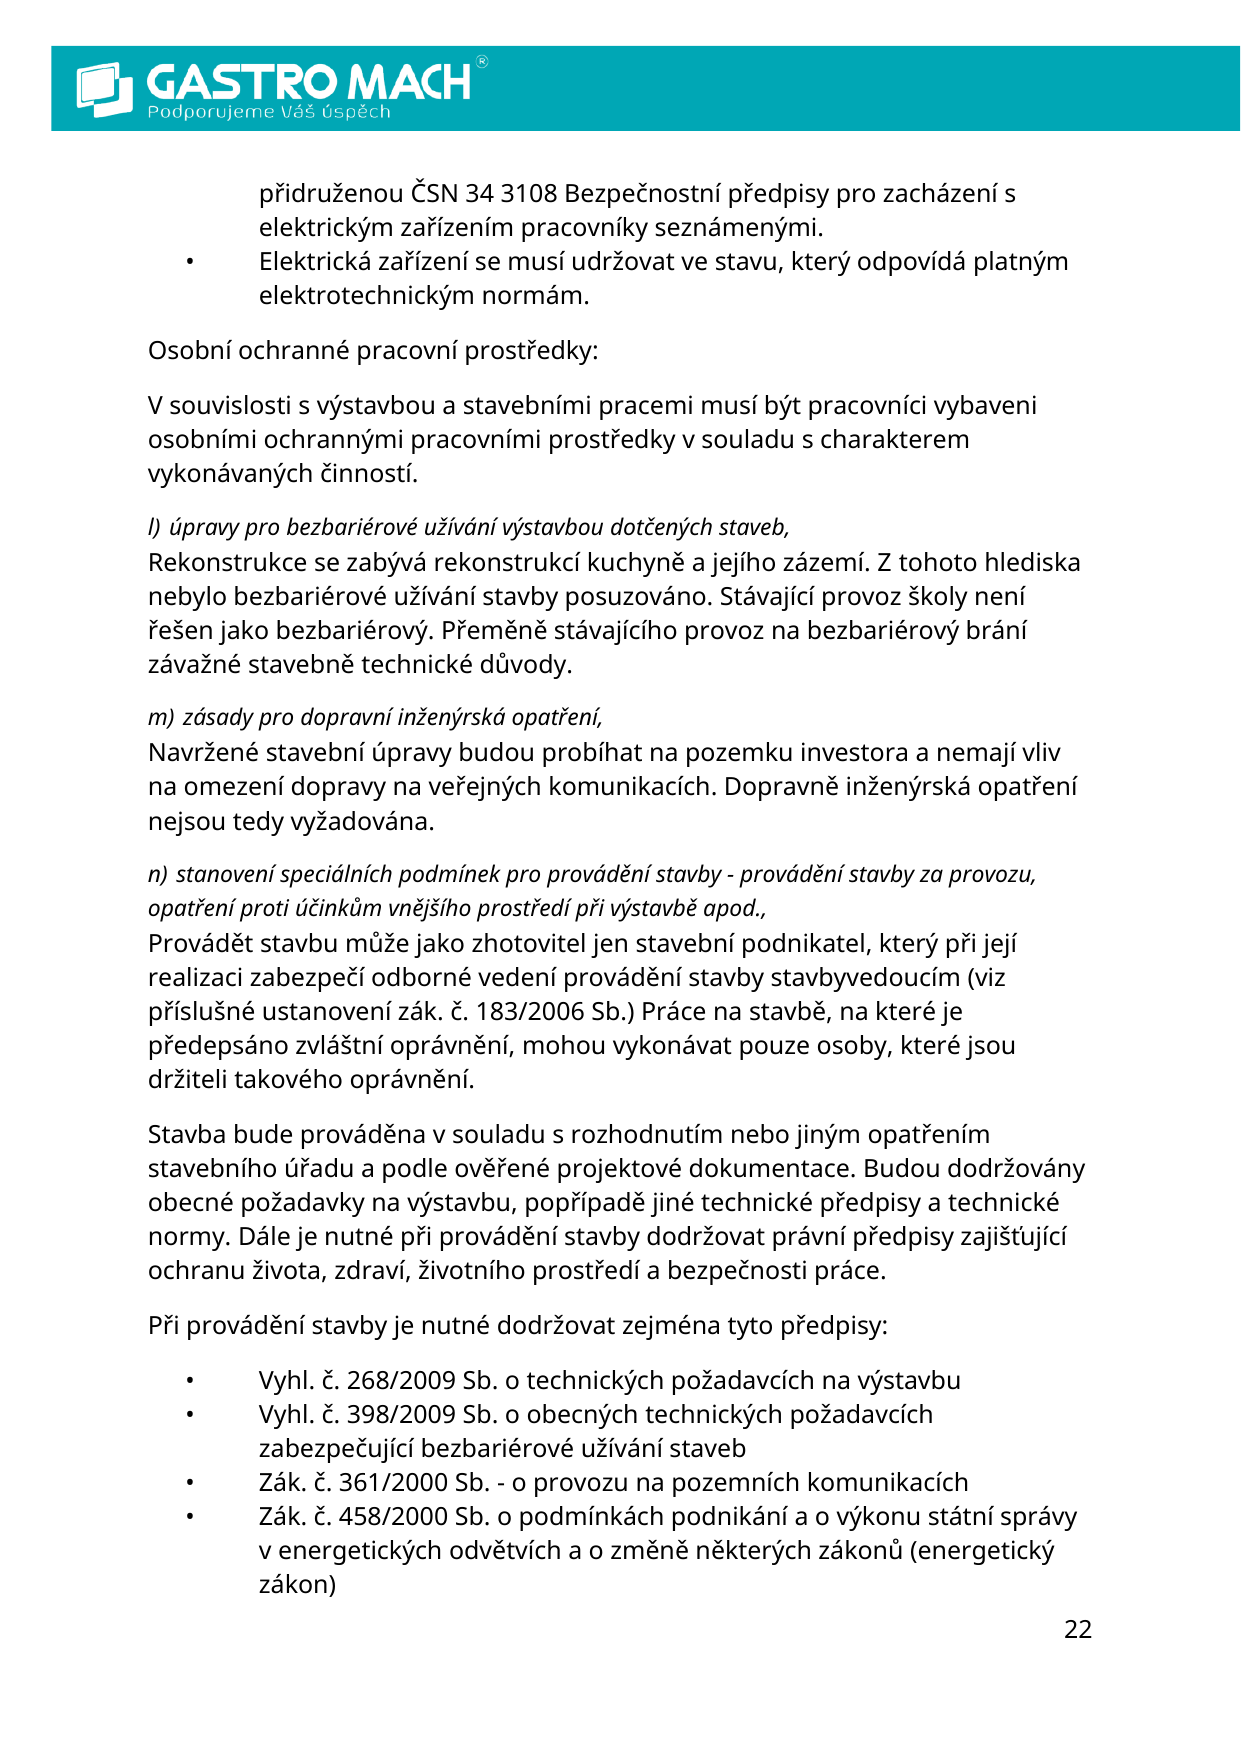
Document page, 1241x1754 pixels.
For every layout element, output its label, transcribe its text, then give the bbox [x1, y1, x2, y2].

list Zák. č. 458/2000 Sb. o podmínkách podnikání a o výkonu státní správy v energetických odvětvích a o změně některých zákonů (energetický zákon) [185, 1499, 1092, 1601]
picture [49, 47, 493, 126]
text Při provádění stavby je nutné dodržovat zejména tyto předpisy: [148, 1308, 1092, 1342]
text Stavba bude prováděna v souladu s rozhodnutím nebo jiným opatřením stavebního úřadu a podle ověřené projektové dokumentace. Budou dodržovány obecné požadavky na výstavbu, popřípadě jiné technické předpisy a technické normy. Dále je nutné při provádění stavby dodržovat právní předpisy zajišťující ochranu života, zdraví, životního prostředí a bezpečnosti práce. [148, 1117, 1092, 1287]
text Osobní ochranné pracovní prostředky: [148, 332, 1092, 367]
list Vyhl. č. 398/2009 Sb. o obecných technických požadavcích zabezpečující bezbariérové užívání staveb [185, 1397, 1092, 1465]
text Rekonstrukce se zabývá rekonstrukcí kuchyně a jejího zázemí. Z tohoto hlediska nebylo bezbariérové užívání stavby posuzováno. Stávající provoz školy není řešen jako bezbariérový. Přeměně stávajícího provoz na bezbariérový brání závažné stavebně technické důvody. [148, 544, 1092, 680]
list Elektrická zařízení se musí udržovat ve stavu, který odpovídá platným elektrotechnickým normám. [185, 243, 1092, 312]
list Vyhl. č. 268/2009 Sb. o technických požadavcích na výstavbu [185, 1363, 1092, 1397]
subtitle m) zásady pro dopravní inženýrská opatření, [148, 701, 1092, 732]
subtitle n) stanovení speciálních podmínek pro provádění stavby - provádění stavby za provozu, opatření proti účinkům vnějšího prostředí při výstavbě apod., [148, 858, 1092, 923]
text V souvislosti s výstavbou a stavebními pracemi musí být pracovníci vybaveni osobními ochrannými pracovními prostředky v souladu s charakterem vykonávaných činností. [148, 387, 1092, 489]
list Zák. č. 361/2000 Sb. - o provozu na pozemních komunikacích [185, 1465, 1092, 1499]
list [185, 175, 1092, 243]
text Navržené stavební úpravy budou probíhat na pozemku investora a nemají vliv na omezení dopravy na veřejných komunikacích. Dopravně inženýrská opatření nejsou tedy vyžadována. [148, 735, 1092, 837]
subtitle l) úpravy pro bezbariérové užívání výstavbou dotčených staveb, [148, 510, 1092, 542]
text Provádět stavbu může jako zhotovitel jen stavební podnikatel, který při její realizaci zabezpečí odborné vedení provádění stavby stavbyvedoucím (viz příslušné ustanovení zák. č. 183/2006 Sb.) Práce na stavbě, na které je předepsáno zvláštní oprávnění, mohou vykonávat pouze osoby, které jsou držiteli takového oprávnění. [148, 926, 1092, 1096]
